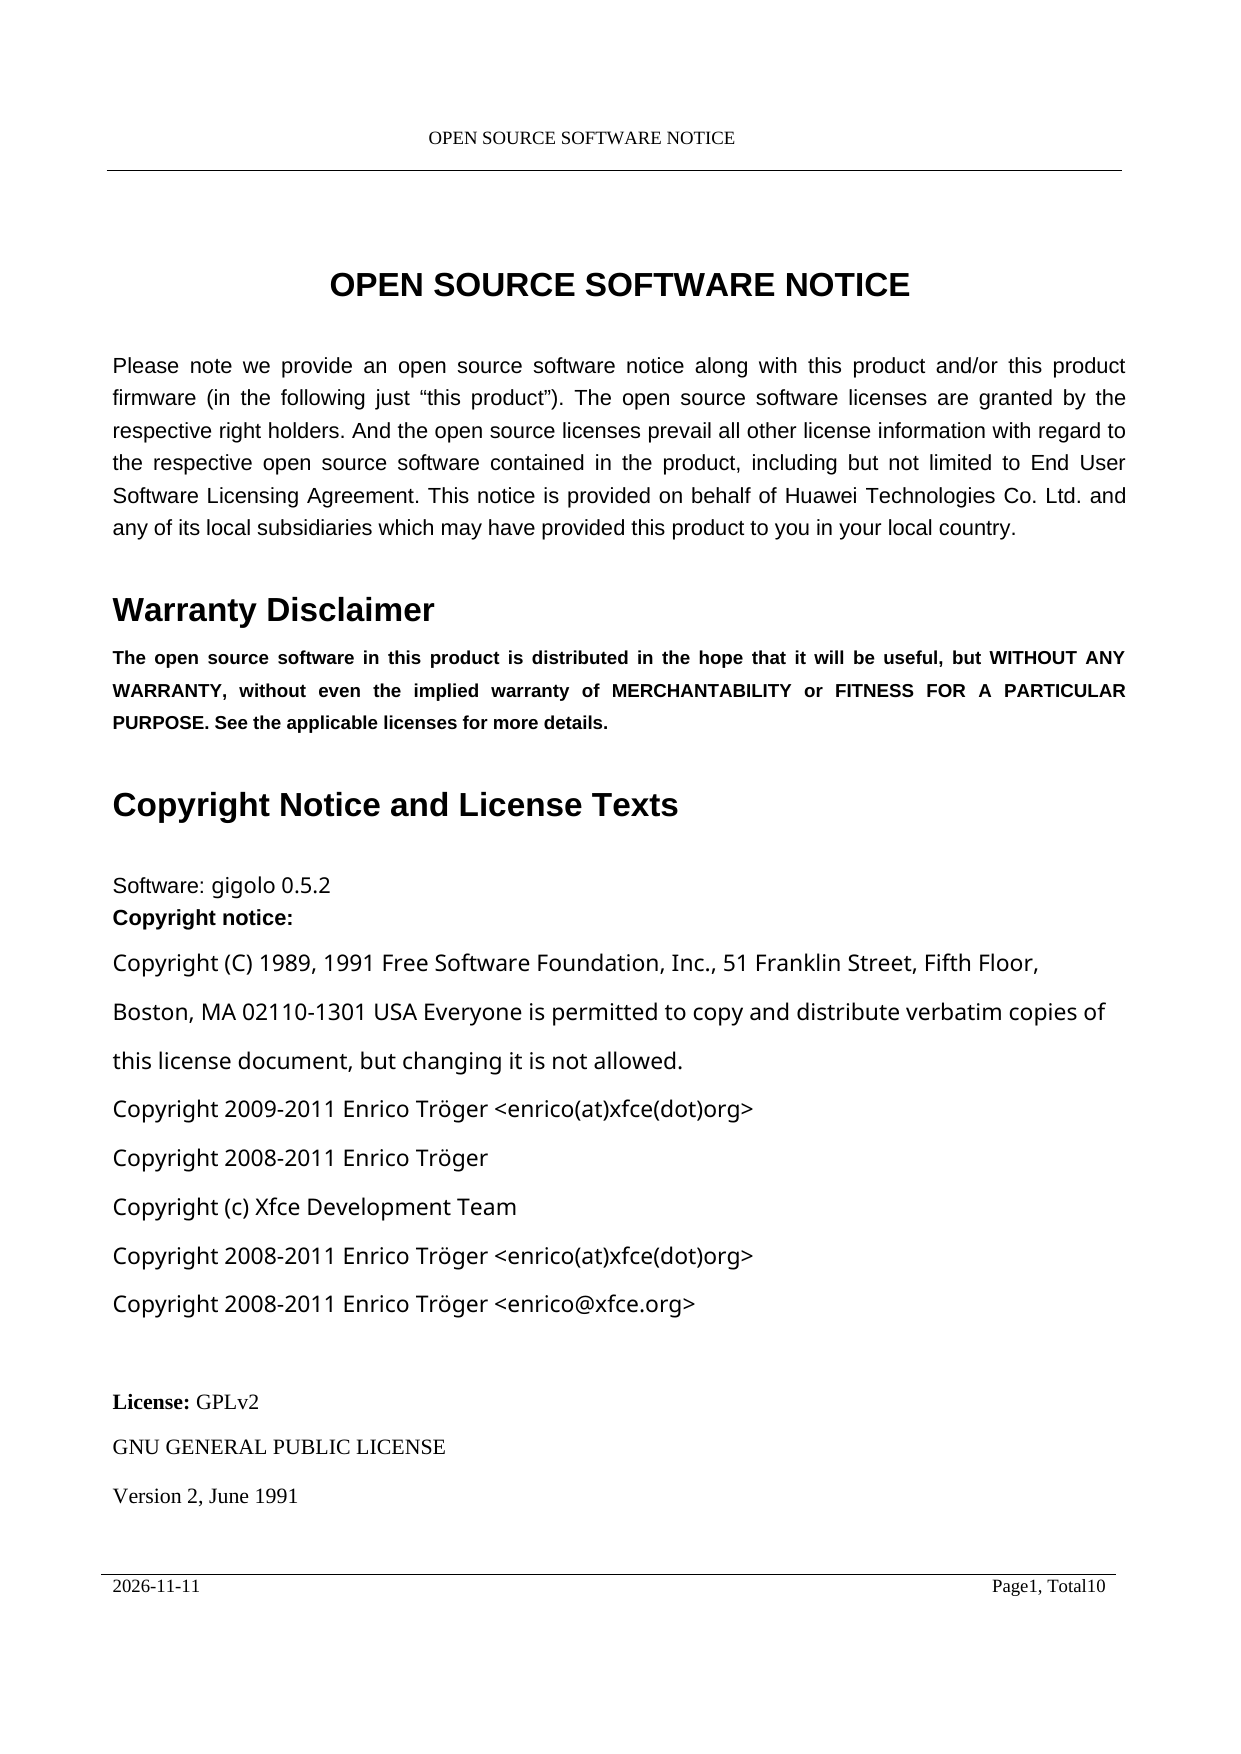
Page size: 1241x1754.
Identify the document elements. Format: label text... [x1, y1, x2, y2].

text OPEN SOURCE SOFTWARE NOTICE [112, 251, 1128, 316]
text License: GPLv2 [112, 1385, 1128, 1418]
text Copyright Notice and License Texts [112, 771, 1128, 836]
text Copyright notice: [112, 901, 1128, 934]
text Please note we provide an open source software notice along with this product and/or this product firmware (in the following just “this product”). The open source software licenses are granted by the respective right holders. And the open source licenses prevail all other license information with regard to the respective open source software contained in the product, including but not limited to End User Software Licensing Agreement. This notice is provided on behalf of Huawei Technologies Co. Ltd. and any of its local subsidiaries which may have provided this product to you in your local country. [112, 349, 1128, 544]
text Warranty Disclaimer [112, 576, 1128, 641]
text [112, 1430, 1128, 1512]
text The open source software in this product is distributed in the hope that it will be useful, but WITHOUT ANY WARRANTY, without even the implied warranty of MERCHANTABILITY or FITNESS FOR A PARTICULAR PURPOSE. See the applicable licenses for more details. [112, 641, 1128, 739]
text Copyright (C) 1989, 1991 Free Software Foundation, Inc., 51 Franklin Street, Fifth Floor, Boston, MA 02110-1301 USA Everyone is permitted to copy and distribute verbatim copies of this license document, but changing it is not allowed. Copyright 2009-2011 Enrico Tröger <enrico(at)xfce(dot)org> Copyright 2008-2011 Enrico Tröger Copyright (c) Xfce Development Team Copyright 2008-2011 Enrico Tröger <enrico(at)xfce(dot)org> Copyright 2008-2011 Enrico Tröger <enrico@xfce.org> [112, 947, 1128, 1369]
text Software: gigolo 0.5.2 [112, 869, 1128, 901]
